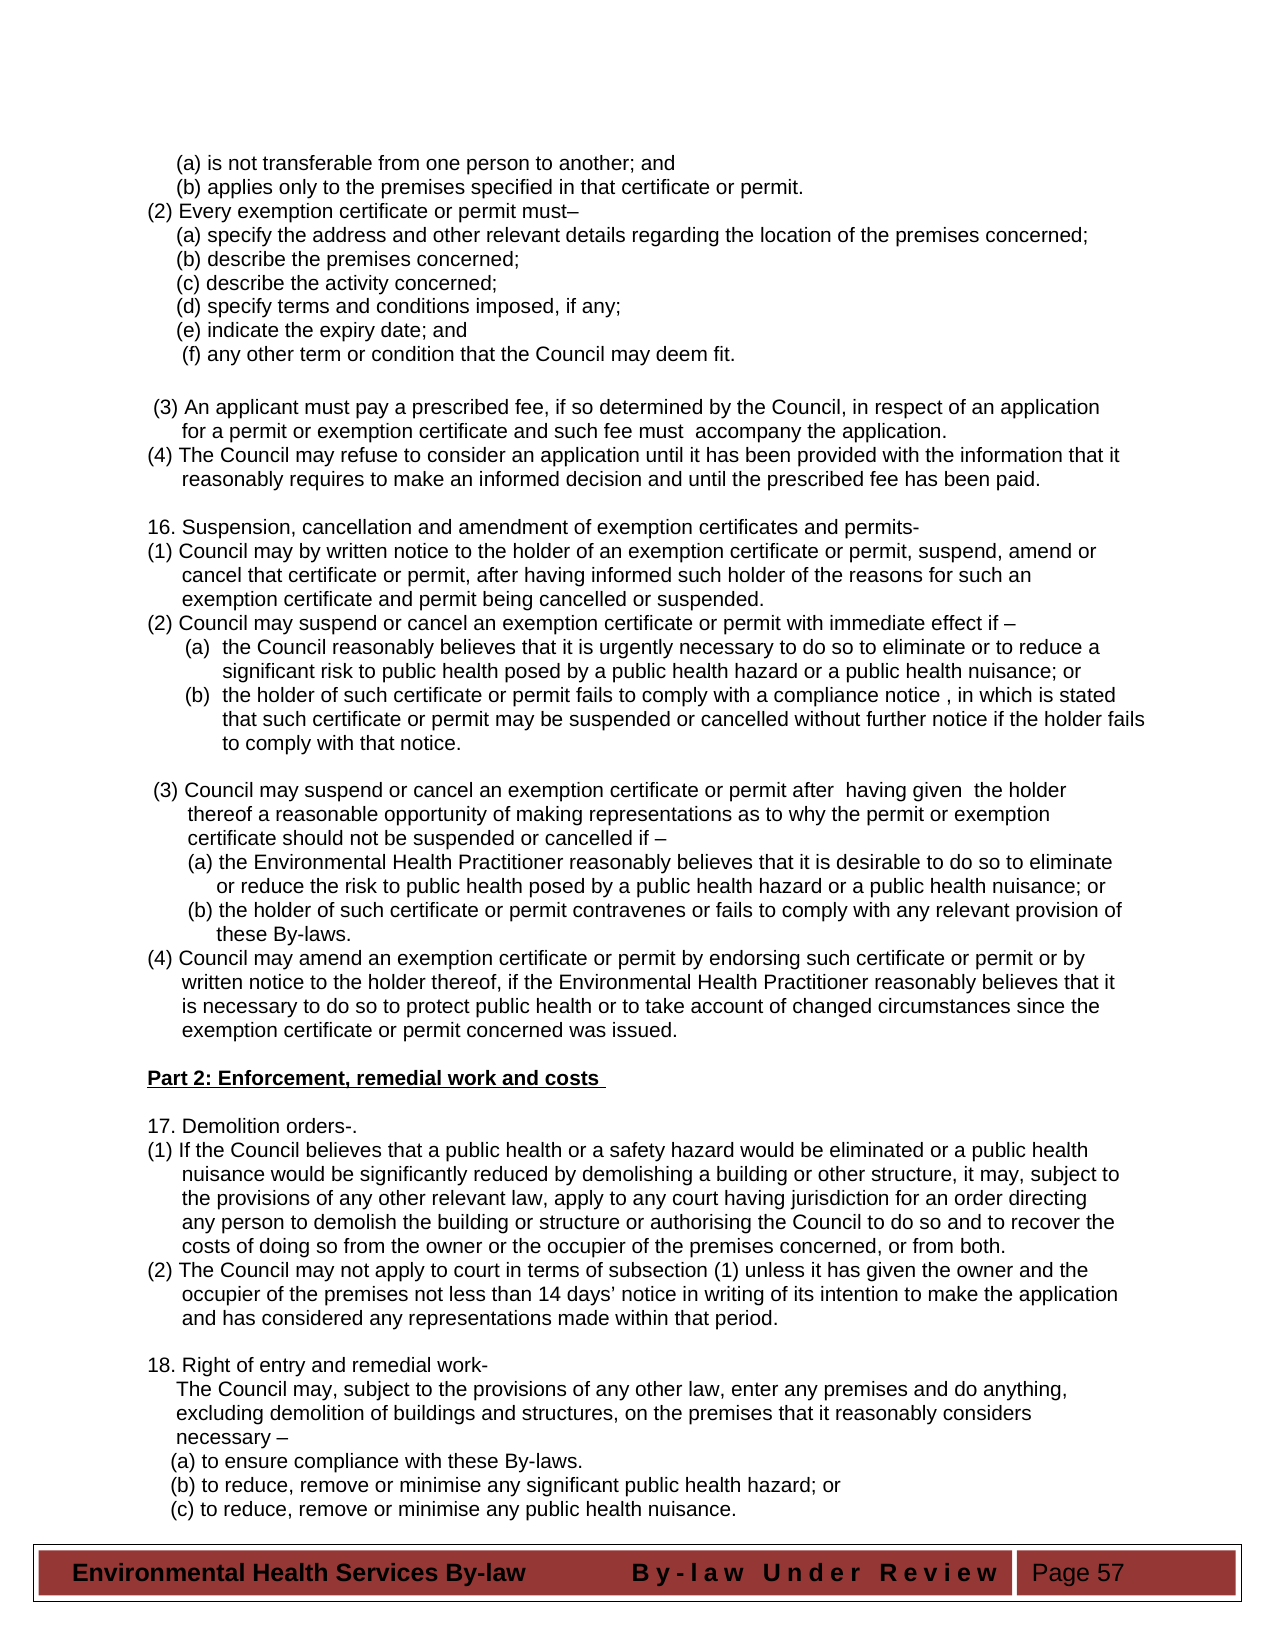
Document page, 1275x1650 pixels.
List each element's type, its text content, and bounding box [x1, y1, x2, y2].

text (e) indicate the expiry date; and [147, 318, 1153, 342]
text (c) to reduce, remove or minimise any public health nuisance. [147, 1497, 1153, 1521]
text cancel that certificate or permit, after having informed such holder of the reasons for such an [147, 563, 1153, 587]
text reasonably requires to make an informed decision and until the prescribed fee has been paid. [147, 467, 1153, 491]
text and has considered any representations made within that period. [147, 1305, 1153, 1329]
text (b) to reduce, remove or minimise any significant public health hazard; or [147, 1473, 1153, 1497]
text (1) Council may by written notice to the holder of an exemption certificate or permit, suspend, amend or [147, 539, 1153, 563]
list the holder of such certificate or permit fails to comply with a compliance notice , in which is stated that such certificate or permit may be suspended or cancelled without further notice if the holder fails to comply with that notice. [184, 682, 1153, 754]
text (b) describe the premises concerned; [147, 246, 1153, 270]
text (2) Council may suspend or cancel an exemption certificate or permit with immediate effect if – [147, 611, 1153, 634]
text is necessary to do so to protect public health or to take account of changed circumstances since the [147, 994, 1153, 1018]
text (4) The Council may refuse to consider an application until it has been provided with the information that it [147, 443, 1153, 467]
text The Council may, subject to the provisions of any other law, enter any premises and do anything, [147, 1377, 1153, 1401]
text these By-laws. [147, 922, 1153, 946]
text 16. Suspension, cancellation and amendment of exemption certificates and permits- [147, 515, 1153, 539]
text any person to demolish the building or structure or authorising the Council to do so and to recover the [147, 1209, 1153, 1233]
text (4) Council may amend an exemption certificate or permit by endorsing such certificate or permit or by [147, 946, 1153, 970]
text 18. Right of entry and remedial work- [147, 1353, 1153, 1377]
text thereof a reasonable opportunity of making representations as to why the permit or exemption [147, 802, 1153, 826]
text (a) specify the address and other relevant details regarding the location of the premises concerned; [147, 222, 1153, 246]
text exemption certificate and permit being cancelled or suspended. [147, 587, 1153, 611]
text nuisance would be significantly reduced by demolishing a building or other structure, it may, subject to [147, 1162, 1153, 1186]
text occupier of the premises not less than 14 days’ notice in writing of its intention to make the application [147, 1281, 1153, 1305]
text (3) Council may suspend or cancel an exemption certificate or permit after having given the holder [147, 778, 1153, 802]
text (2) The Council may not apply to court in terms of subsection (1) unless it has given the owner and the [147, 1257, 1153, 1281]
text exemption certificate or permit concerned was issued. [147, 1018, 1153, 1042]
text Part 2: Enforcement, remedial work and costs [147, 1066, 1153, 1090]
text necessary – [147, 1425, 1153, 1449]
text (a) is not transferable from one person to another; and [147, 122, 1153, 174]
text (c) describe the activity concerned; [147, 270, 1153, 294]
text (b) applies only to the premises specified in that certificate or permit. [147, 174, 1153, 198]
text (2) Every exemption certificate or permit must– [147, 198, 1153, 222]
text (a) to ensure compliance with these By-laws. [147, 1449, 1153, 1473]
text (3) An applicant must pay a prescribed fee, if so determined by the Council, in respect of an application [147, 395, 1153, 419]
text or reduce the risk to public health posed by a public health hazard or a public health nuisance; or [147, 874, 1153, 898]
text (a) the Environmental Health Practitioner reasonably believes that it is desirable to do so to eliminate [147, 850, 1153, 874]
text 17. Demolition orders-. [147, 1114, 1153, 1138]
text certificate should not be suspended or cancelled if – [147, 826, 1153, 850]
list the Council reasonably believes that it is urgently necessary to do so to eliminate or to reduce a significant risk to public health posed by a public health hazard or a public health nuisance; or [184, 634, 1153, 682]
text written notice to the holder thereof, if the Environmental Health Practitioner reasonably believes that it [147, 970, 1153, 994]
text excluding demolition of buildings and structures, on the premises that it reasonably considers [147, 1401, 1153, 1425]
text the provisions of any other relevant law, apply to any court having jurisdiction for an order directing [147, 1186, 1153, 1209]
text for a permit or exemption certificate and such fee must accompany the application. [147, 419, 1153, 443]
text costs of doing so from the owner or the occupier of the premises concerned, or from both. [147, 1233, 1153, 1257]
text (1) If the Council believes that a public health or a safety hazard would be eliminated or a public health [147, 1138, 1153, 1162]
text (b) the holder of such certificate or permit contravenes or fails to comply with any relevant provision of [147, 898, 1153, 922]
text (f) any other term or condition that the Council may deem fit. [147, 342, 1153, 366]
text (d) specify terms and conditions imposed, if any; [147, 294, 1153, 318]
